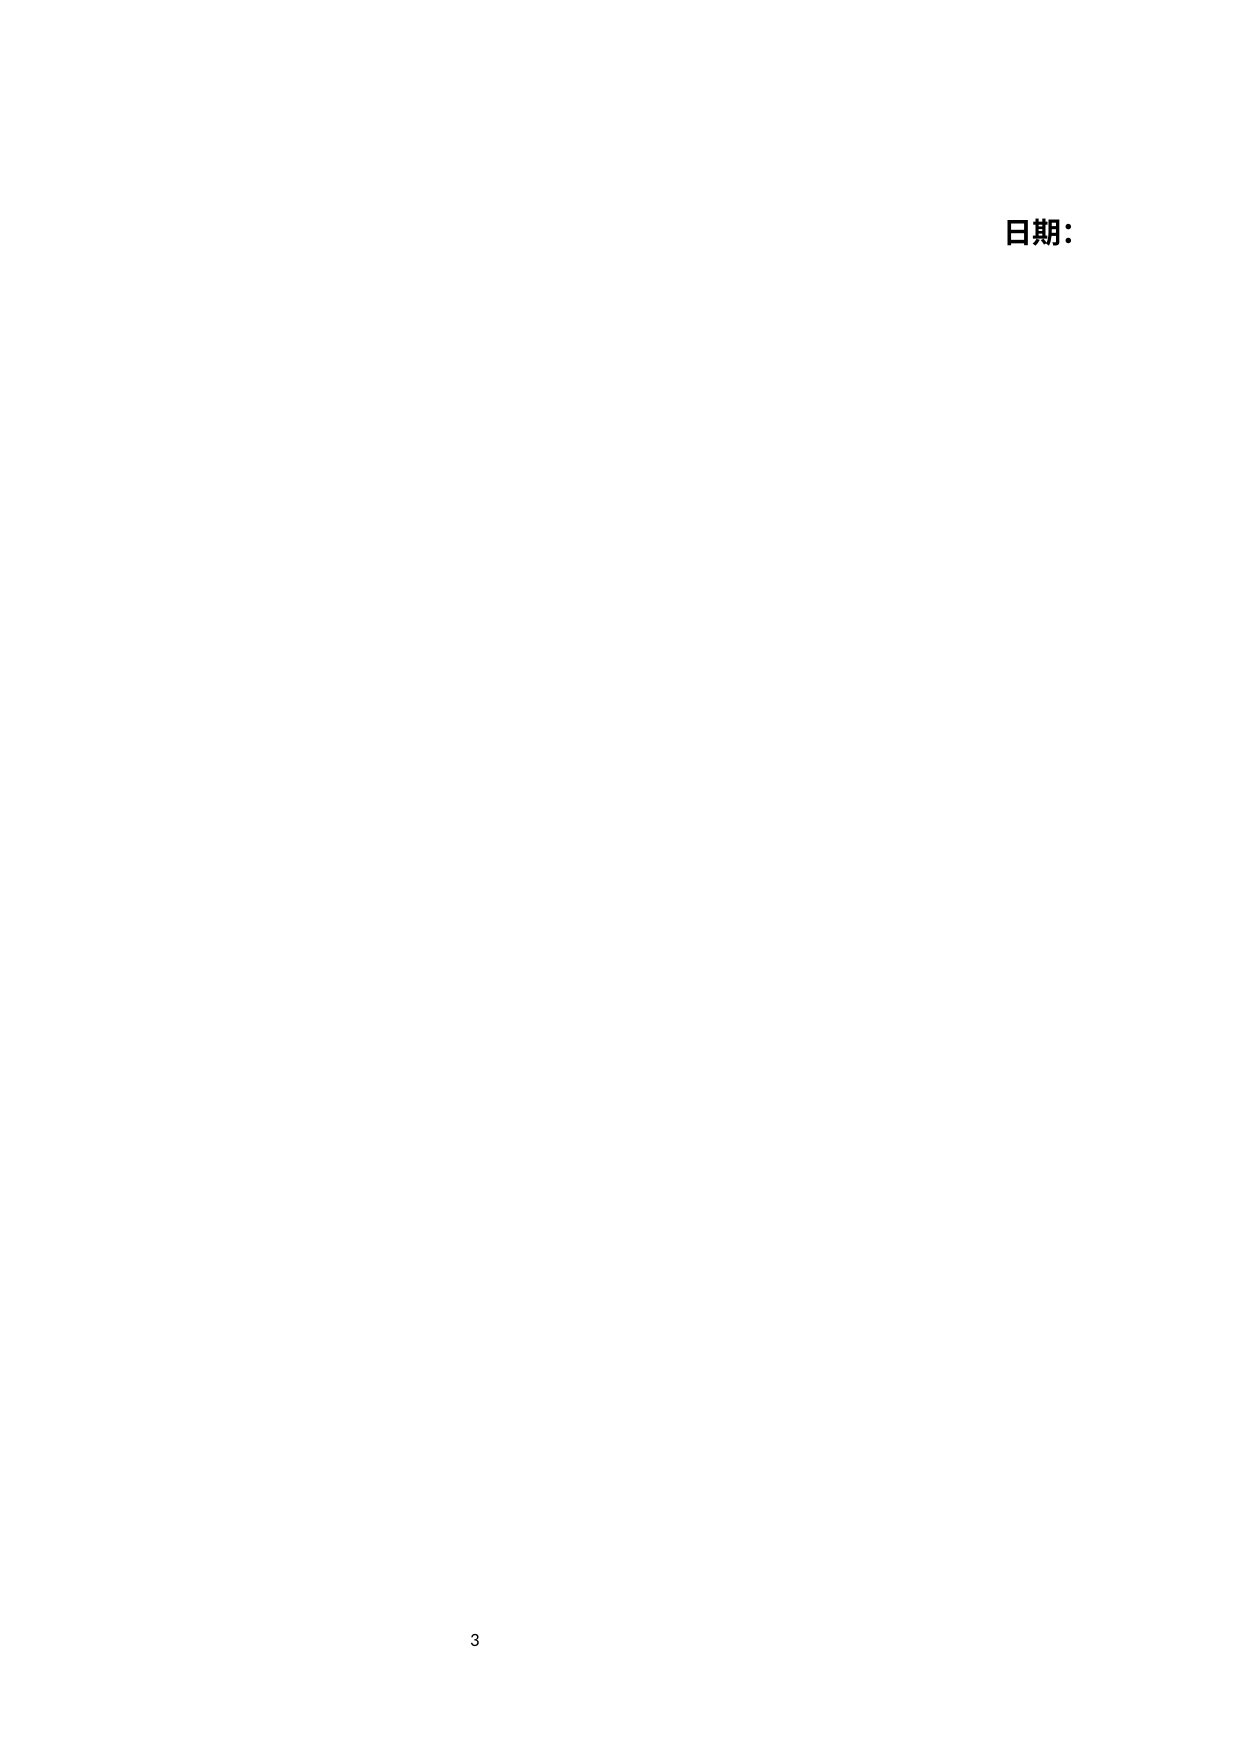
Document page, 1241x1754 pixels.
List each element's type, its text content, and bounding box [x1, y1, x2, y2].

text 日期： [150, 209, 1090, 252]
